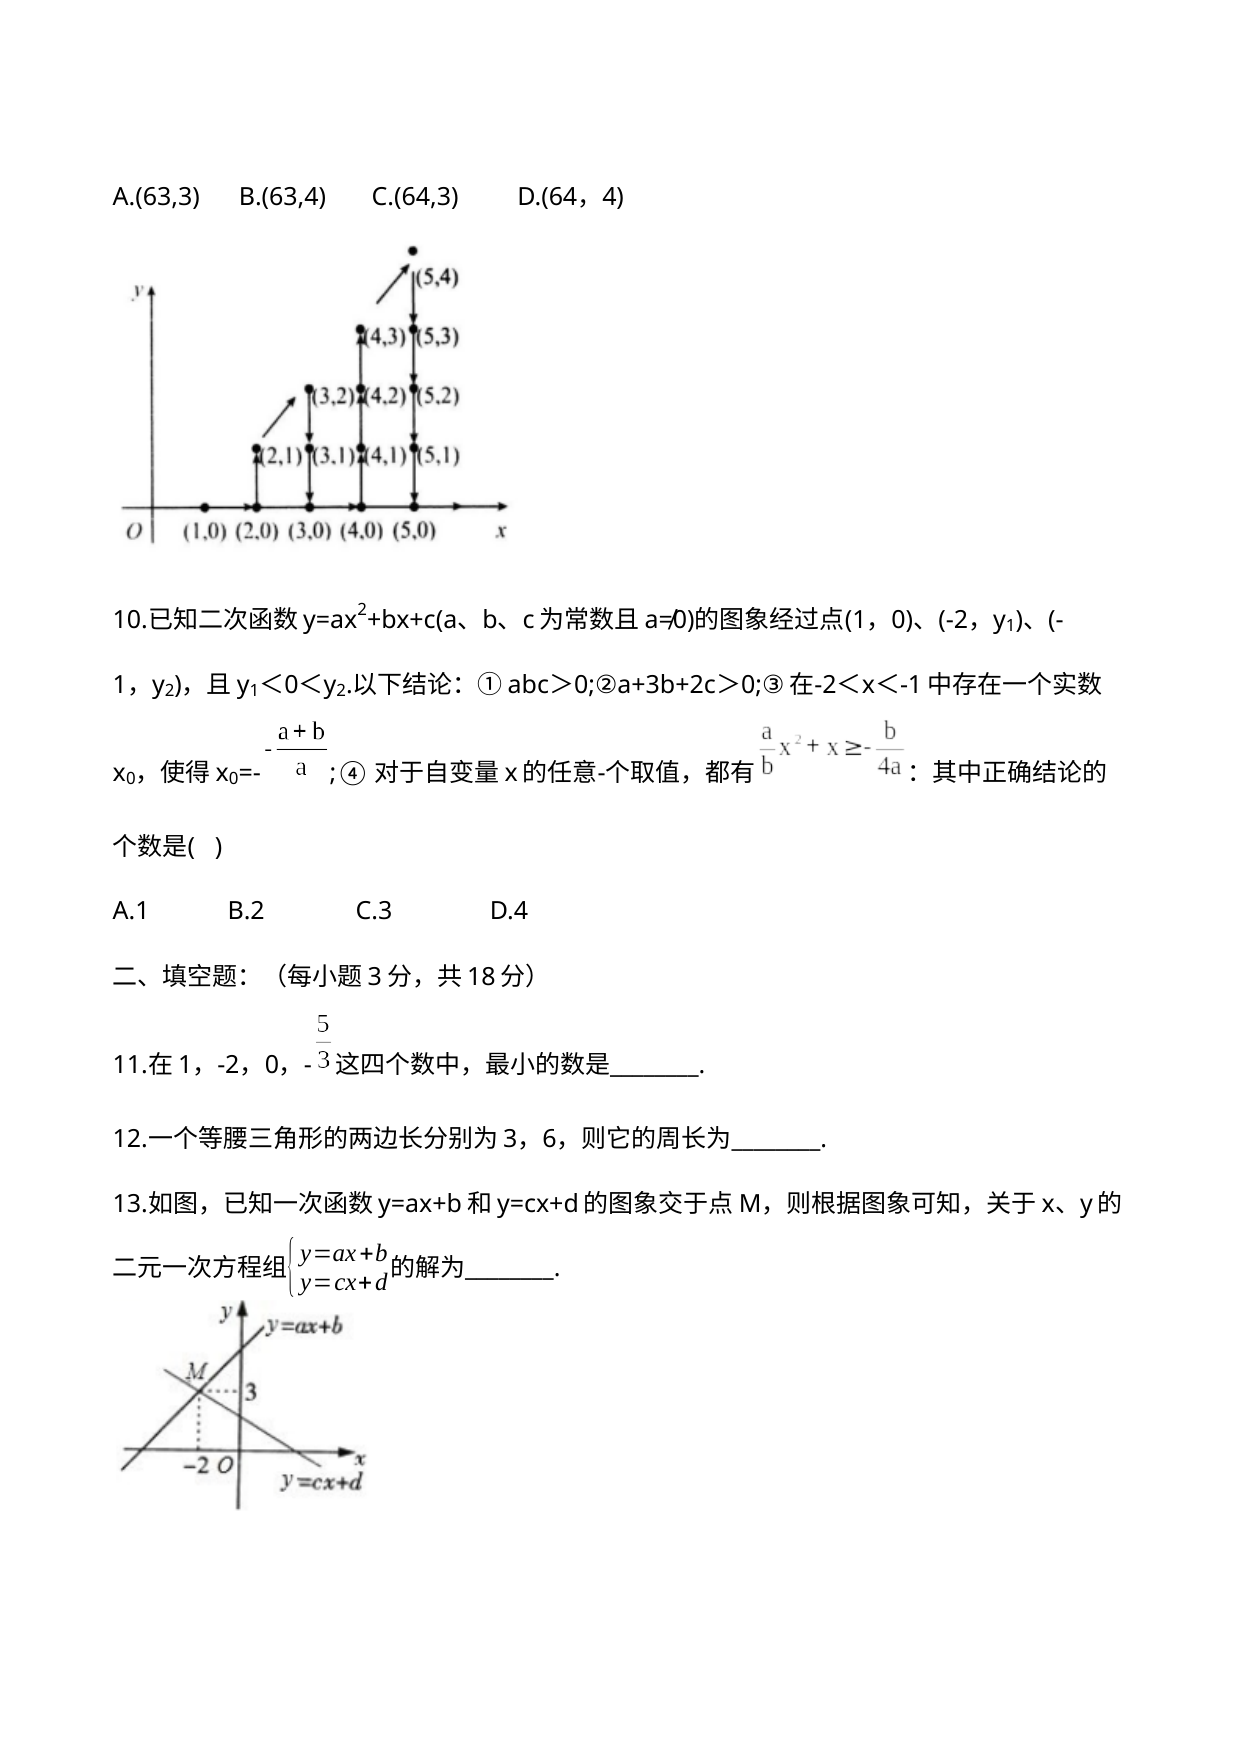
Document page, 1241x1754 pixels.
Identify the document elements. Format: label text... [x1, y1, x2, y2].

text 10.已知二次函数y=ax2+bx+c(a、b、c为常数且a≠0)的图象经过点(1，0)、(-2，y1)、(-1，y2)，且y1＜0＜y2.以下结论：①abc＞0;②a+3b+2c＞0;③在-2＜x＜-1中存在一个实数x0，使得x0=-;④对于自变量x的任意-个取值，都有：其中正确结论的个数是( ) A.1 B.2 C.3 D.4 二、填空题：（每小题3分，共18分） 11.在1，-2，0，-这四个数中，最小的数是________. 12.一个等腰三角形的两边长分别为3，6，则它的周长为________. 13.如图，已知一次函数y=ax+b和y=cx+d的图象交于点M，则根据图象可知，关于x、y的二元一次方程组的解为________. [112, 584, 1128, 1527]
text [112, 162, 1128, 584]
picture [112, 1299, 400, 1514]
picture [112, 227, 524, 562]
